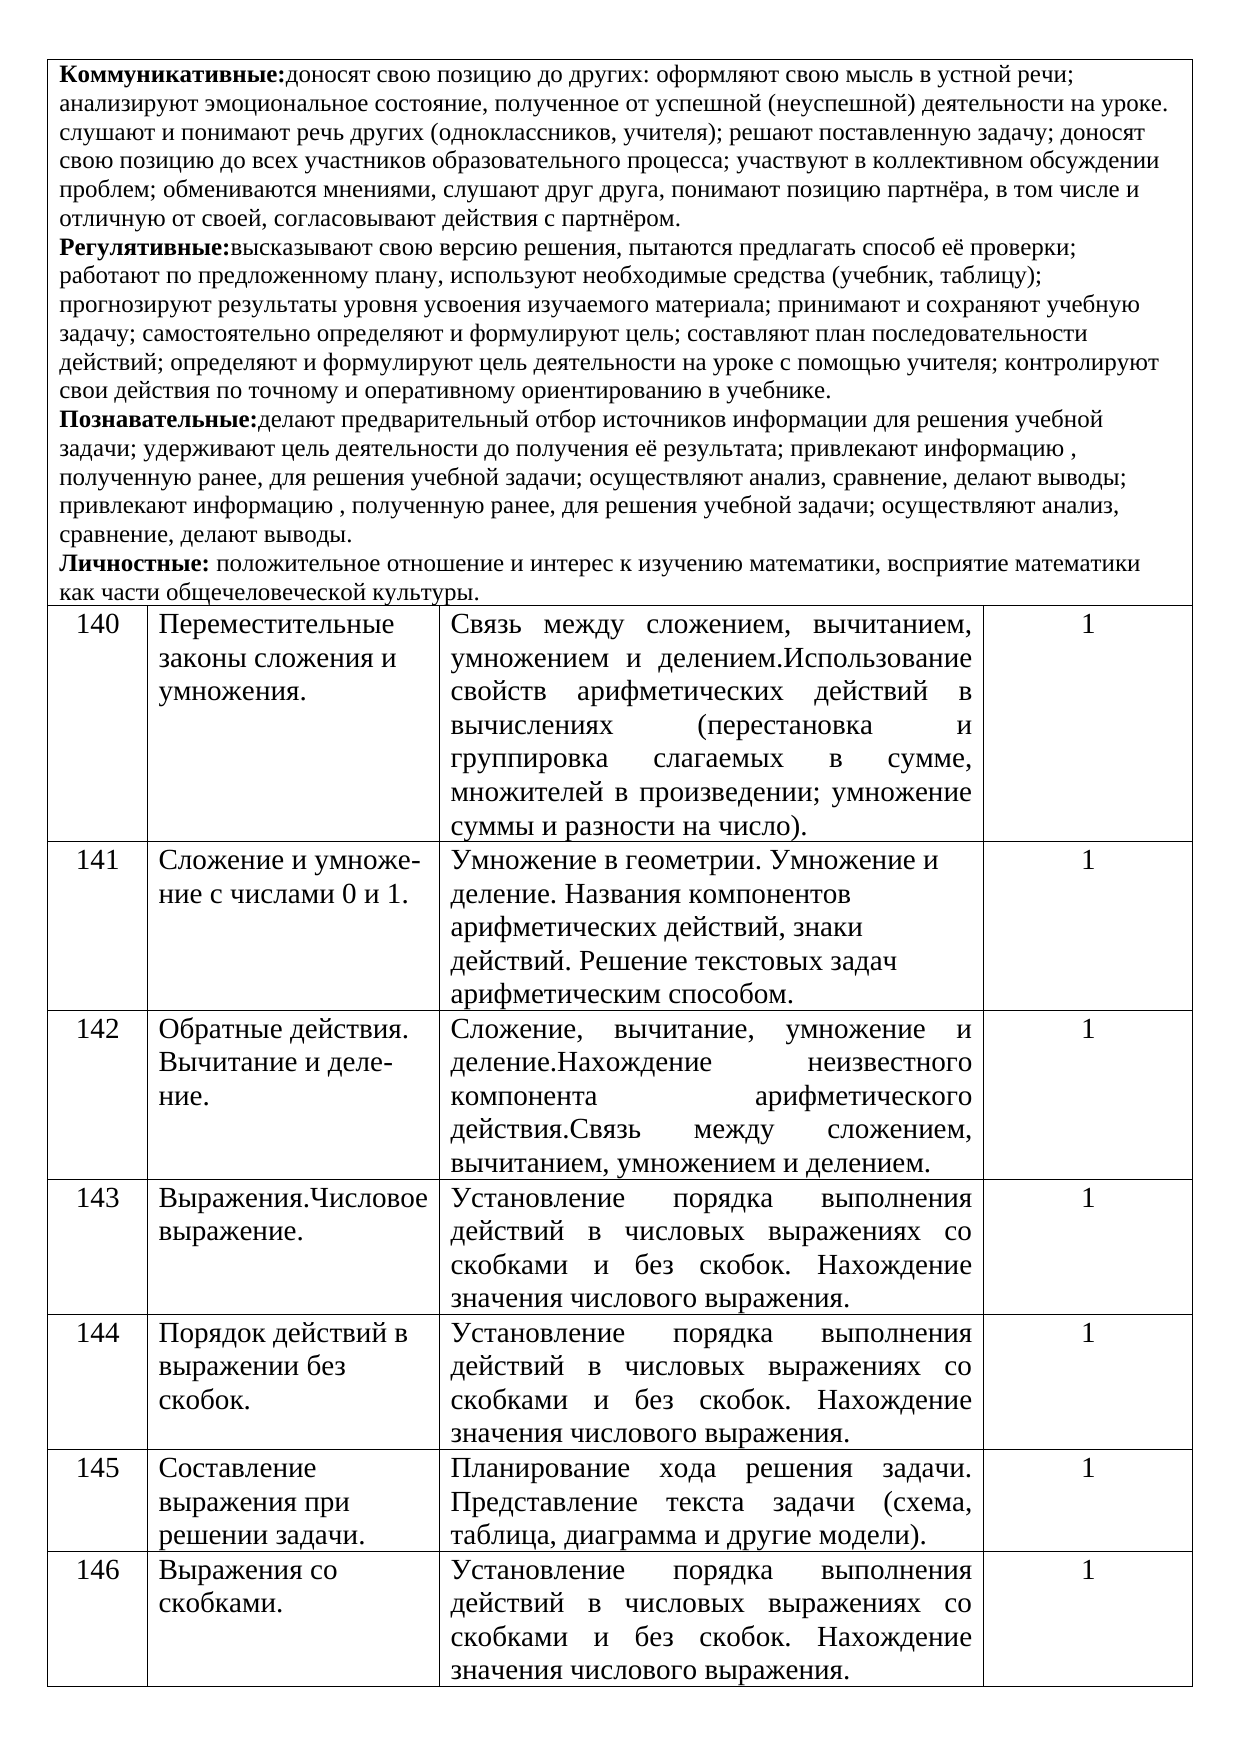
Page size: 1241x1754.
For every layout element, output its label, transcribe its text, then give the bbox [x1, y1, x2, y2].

table_cell 146 [48, 1552, 147, 1686]
table_cell Установление порядка выполнения действий в числовых выражениях со скобками и без скобок. Нахождение значения числового выражения. [440, 1180, 983, 1314]
table_cell 1 [984, 1011, 1192, 1179]
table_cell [48, 60, 1192, 605]
table_cell Установление порядка выполнения действий в числовых выражениях со скобками и без скобок. Нахождение значения числового выражения. [440, 1315, 983, 1449]
table_cell 1 [984, 1450, 1192, 1551]
table_cell Установление порядка выполнения действий в числовых выражениях со скобками и без скобок. Нахождение значения числового выражения. [440, 1552, 983, 1686]
table_cell Сложение, вычитание, умножение и деление.Нахождение неизвестного компонента арифметического действия.Связь между сложением, вычитанием, умножением и делением. [440, 1011, 983, 1179]
table_cell 1 [984, 1552, 1192, 1686]
table_cell Составление выражения при решении задачи. [148, 1450, 439, 1551]
table_cell 145 [48, 1450, 147, 1551]
table_cell 144 [48, 1315, 147, 1449]
table_cell 141 [48, 842, 147, 1010]
table_cell Связь между сложением, вычитанием, умножением и делением.Использование свойств арифметических действий в вычислениях (перестановка и группировка слагаемых в сумме, множителей в произведении; умножение суммы и разности на число). [440, 606, 983, 841]
table_cell 1 [984, 1180, 1192, 1314]
table_cell 143 [48, 1180, 147, 1314]
table_cell Обратные действия. Вычитание и деление. [148, 1011, 439, 1179]
table_cell Планирование хода решения задачи. Представление текста задачи (схема, таблица, диаграмма и другие модели). [440, 1450, 983, 1551]
table_cell 142 [48, 1011, 147, 1179]
table_cell 1 [984, 1315, 1192, 1449]
table_cell Выражения со скобками. [148, 1552, 439, 1686]
table_cell Выражения.Числовое выражение. [148, 1180, 439, 1314]
table_cell 1 [984, 842, 1192, 1010]
table_cell Порядок действий в выражении без скобок. [148, 1315, 439, 1449]
table_cell Умножение в геометрии. Умножение и деление. Названия компонентов арифметических действий, знаки действий. Решение текстовых задач арифметическим способом. [440, 842, 983, 1010]
table_cell Переместительные законы сложения и умножения. [148, 606, 439, 841]
table_cell 1 [984, 606, 1192, 841]
table_cell Сложение и умножение с числами 0 и 1. [148, 842, 439, 1010]
table_cell 140 [48, 606, 147, 841]
